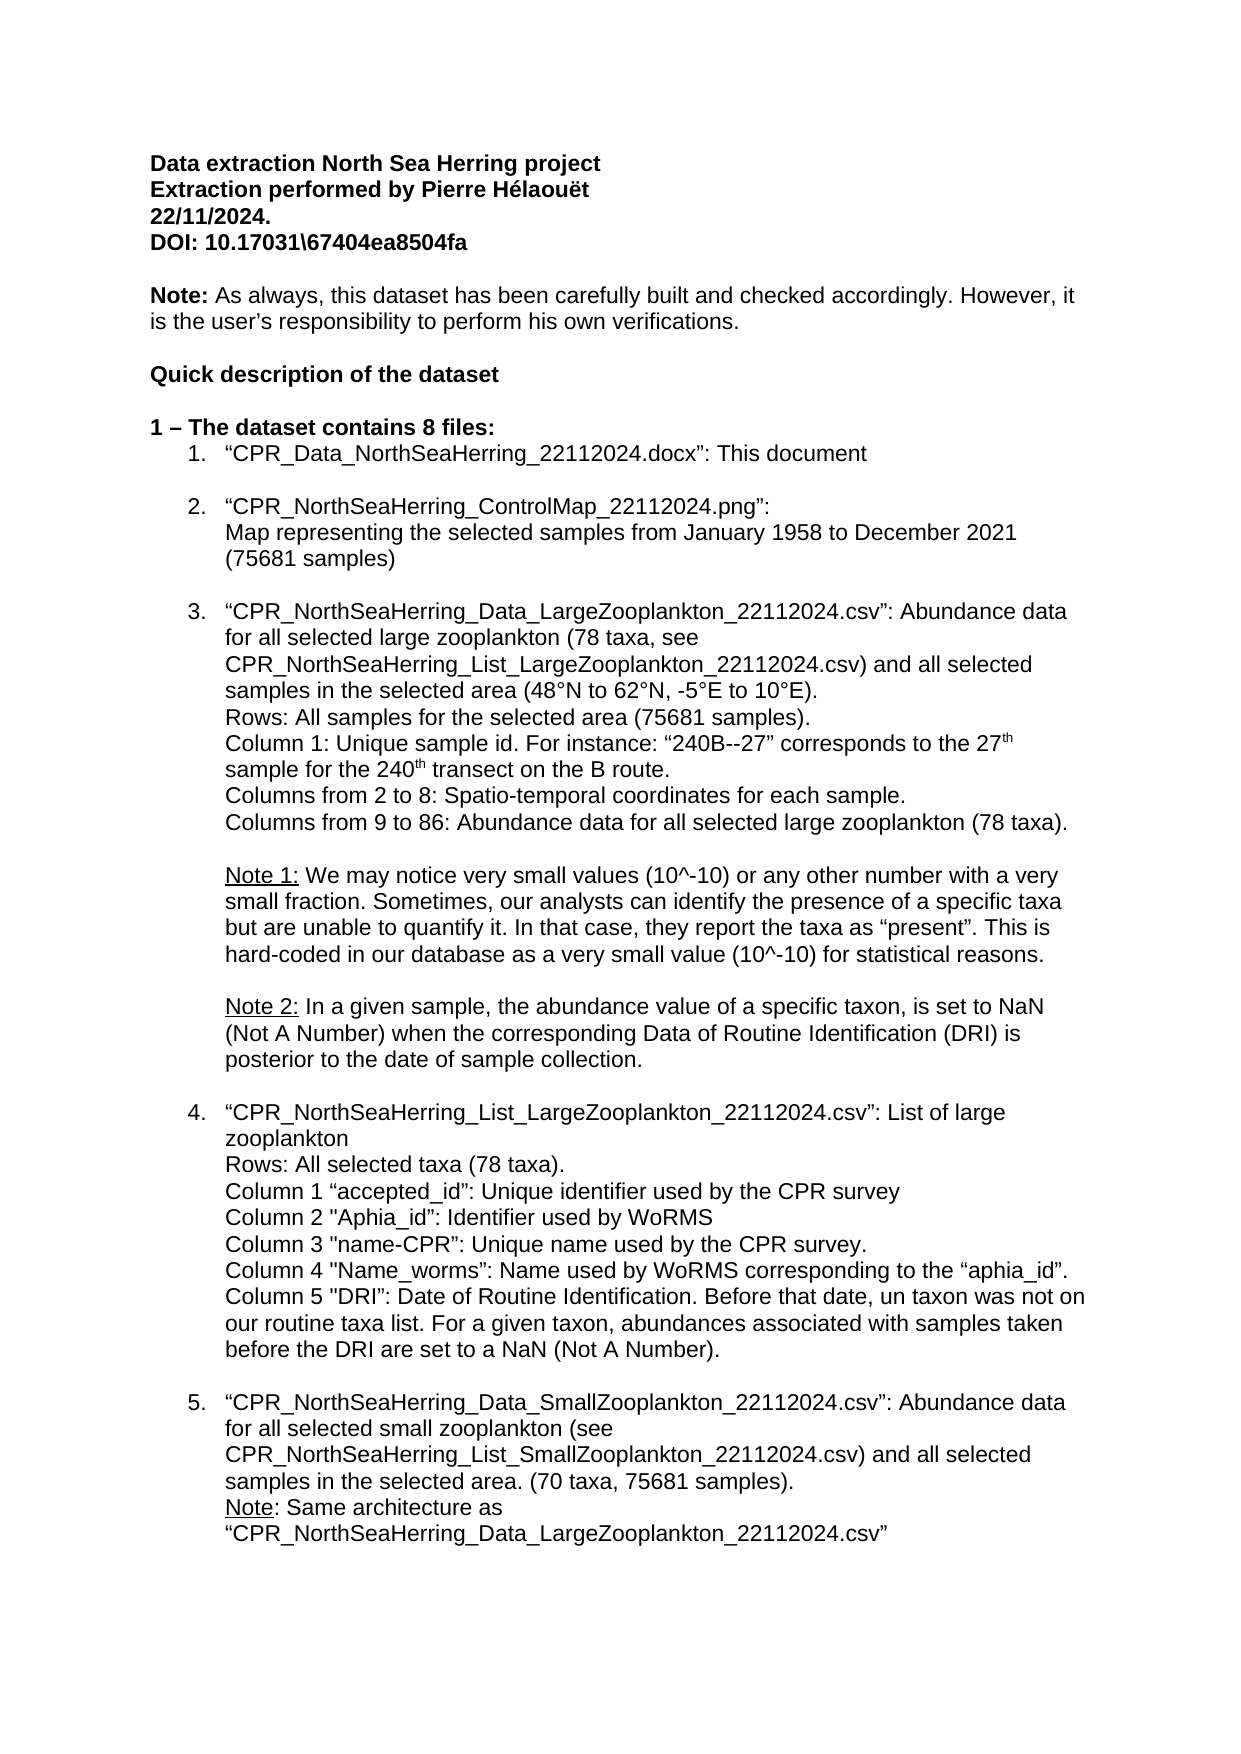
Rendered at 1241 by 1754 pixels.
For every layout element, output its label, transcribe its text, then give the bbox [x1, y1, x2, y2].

text Note: As always, this dataset has been carefully built and checked accordingly. However, it is the user’s responsibility to perform his own verifications. [150, 282, 1090, 334]
text Quick description of the dataset [150, 361, 1090, 387]
list Columns from 9 to 86: Abundance data for all selected large zooplankton (78 taxa). [225, 809, 1090, 835]
list Column 3 "name-CPR”: Unique name used by the CPR survey. [225, 1231, 1090, 1257]
list Column 5 "DRI”: Date of Routine Identification. Before that date, un taxon was not on our routine taxa list. For a given taxon, abundances associated with samples taken before the DRI are set to a NaN (Not A Number). [225, 1283, 1090, 1362]
list “CPR_NorthSeaHerring_Data_LargeZooplankton_22112024.csv”: Abundance data for all selected large zooplankton (78 taxa, see CPR_NorthSeaHerring_List_LargeZooplankton_22112024.csv) and all selected samples in the selected area (48°N to 62°N, -5°E to 10°E). [187, 598, 1090, 703]
list “CPR_Data_NorthSeaHerring_22112024.docx”: This document [187, 440, 1090, 466]
list Note 2: In a given sample, the abundance value of a specific taxon, is set to NaN (Not A Number) when the corresponding Data of Routine Identification (DRI) is posterior to the date of sample collection. [225, 993, 1090, 1072]
list Map representing the selected samples from January 1958 to December 2021 (75681 samples) [225, 519, 1090, 572]
text DOI: 10.17031\67404ea8504fa [150, 229, 1090, 255]
list Rows: All samples for the selected area (75681 samples). [225, 703, 1090, 730]
list “CPR_NorthSeaHerring_List_LargeZooplankton_22112024.csv”: List of large zooplankton [187, 1099, 1090, 1151]
list “CPR_NorthSeaHerring_ControlMap_22112024.png”: [187, 493, 1090, 519]
list Note 1: We may notice very small values (10^-10) or any other number with a very small fraction. Sometimes, our analysts can identify the presence of a specific taxa but are unable to quantify it. In that case, they report the taxa as “present”. This is hard-coded in our database as a very small value (10^-10) for statistical reasons. [225, 862, 1090, 967]
list “CPR_NorthSeaHerring_Data_SmallZooplankton_22112024.csv”: Abundance data for all selected small zooplankton (see CPR_NorthSeaHerring_List_SmallZooplankton_22112024.csv) and all selected samples in the selected area. (70 taxa, 75681 samples). [187, 1389, 1090, 1494]
list Columns from 2 to 8: Spatio-temporal coordinates for each sample. [225, 782, 1090, 809]
list Column 2 "Aphia_id”: Identifier used by WoRMS [225, 1204, 1090, 1231]
list Column 1 “accepted_id”: Unique identifier used by the CPR survey [225, 1178, 1090, 1204]
text Extraction performed by Pierre Hélaouët [150, 176, 1090, 203]
list Column 1: Unique sample id. For instance: “240B--27” corresponds to the 27th sample for the 240th transect on the B route. [225, 730, 1090, 782]
list Column 4 "Name_worms”: Name used by WoRMS corresponding to the “aphia_id”. [225, 1257, 1090, 1283]
text 1 – The dataset contains 8 files: [150, 413, 1090, 440]
text 22/11/2024. [150, 203, 1090, 229]
text Data extraction North Sea Herring project [150, 150, 1090, 176]
list Note: Same architecture as “CPR_NorthSeaHerring_Data_LargeZooplankton_22112024.csv” [225, 1494, 1090, 1547]
list Rows: All selected taxa (78 taxa). [225, 1151, 1090, 1178]
